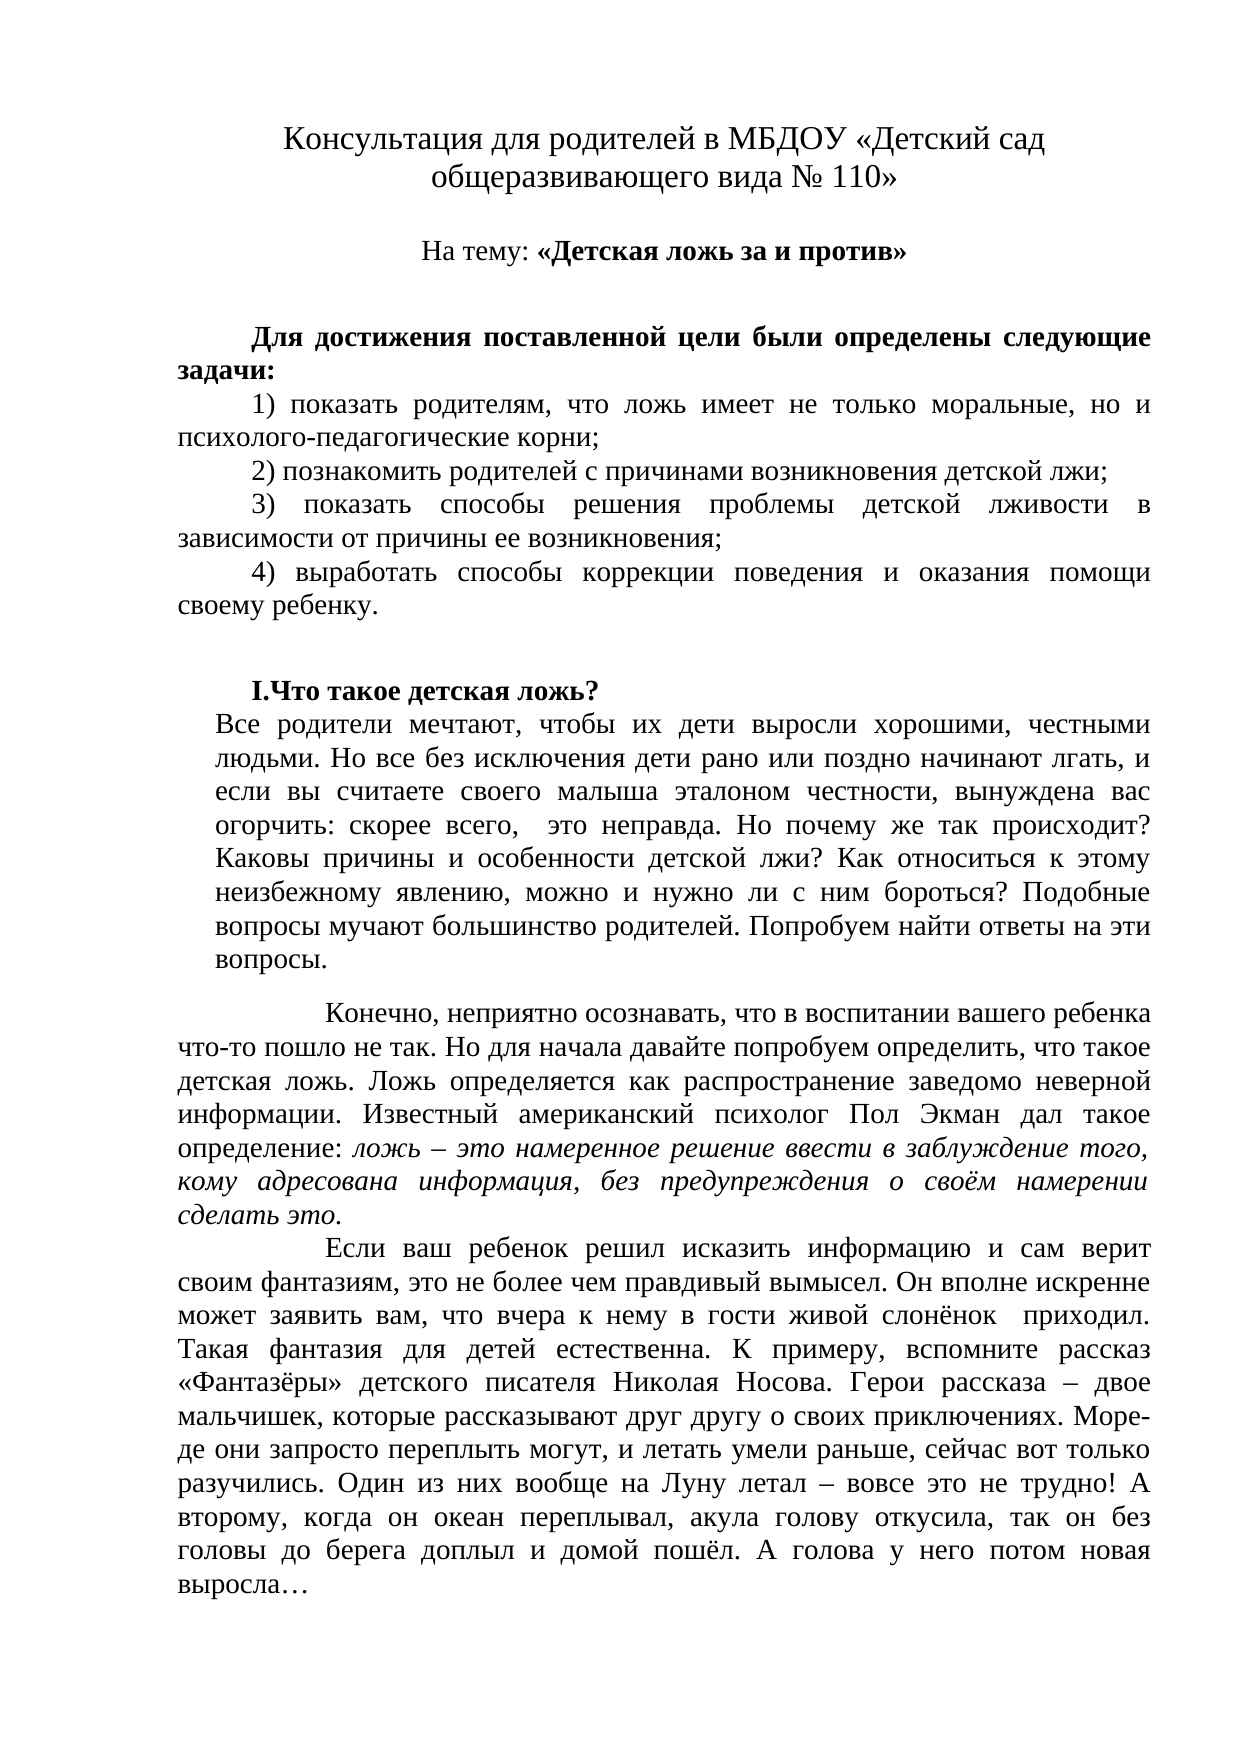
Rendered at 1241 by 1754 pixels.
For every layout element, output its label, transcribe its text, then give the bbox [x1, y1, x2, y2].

text 4) выработать способы коррекции поведения и оказания помощи своему ребенку. [177, 554, 1152, 621]
text На тему: «Детская ложь за и против» [177, 233, 1152, 267]
text Если ваш ребенок решил исказить информацию и сам верит своим фантазиям, это не более чем правдивый вымысел. Он вполне искренне может заявить вам, что вчера к нему в гости живой слонёнок приходил. Такая фантазия для детей естественна. К примеру, вспомните рассказ «Фантазёры» детского писателя Николая Носова. Герои рассказа – двое мальчишек, которые рассказывают друг другу о своих приключениях. Море-де они запросто переплыть могут, и летать умели раньше, сейчас вот только разучились. Один из них вообще на Луну летал – вовсе это не трудно! А второму, когда он океан переплывал, акула голову откусила, так он без головы до берега доплыл и домой пошёл. А голова у него потом новая выросла… [177, 1230, 1152, 1599]
text Все родители мечтают, чтобы их дети выросли хорошими, честными людьми. Но все без исключения дети рано или поздно начинают лгать, и если вы считаете своего малыша эталоном честности, вынуждена вас огорчить: скорее всего, это неправда. Но почему же так происходит? Каковы причины и особенности детской лжи? Как относиться к этому неизбежному явлению, можно и нужно ли с ним бороться? Подобные вопросы мучают большинство родителей. Попробуем найти ответы на эти вопросы. [215, 706, 1152, 975]
text I.Что такое детская ложь? [177, 673, 1152, 706]
text Конечно, неприятно осознавать, что в воспитании вашего ребенка что-то пошло не так. Но для начала давайте попробуем определить, что такое детская ложь. Ложь определяется как распространение заведомо неверной информации. Известный американский психолог Пол Экман дал такое определение: ложь – это намеренное решение ввести в заблуждение того, кому адресована информация, без предупреждения о своём намерении сделать это. [177, 996, 1152, 1230]
text Консультация для родителей в МБДОУ «Детский сад общеразвивающего вида № 110» [177, 118, 1152, 195]
text 3) показать способы решения проблемы детской лживости в зависимости от причины ее возникновения; [177, 487, 1152, 554]
text 2) познакомить родителей с причинами возникновения детской лжи; [177, 453, 1152, 487]
text 1) показать родителям, что ложь имеет не только моральные, но и психолого-педагогические корни; [177, 386, 1152, 453]
text Для достижения поставленной цели были определены следующие задачи: [177, 319, 1152, 386]
